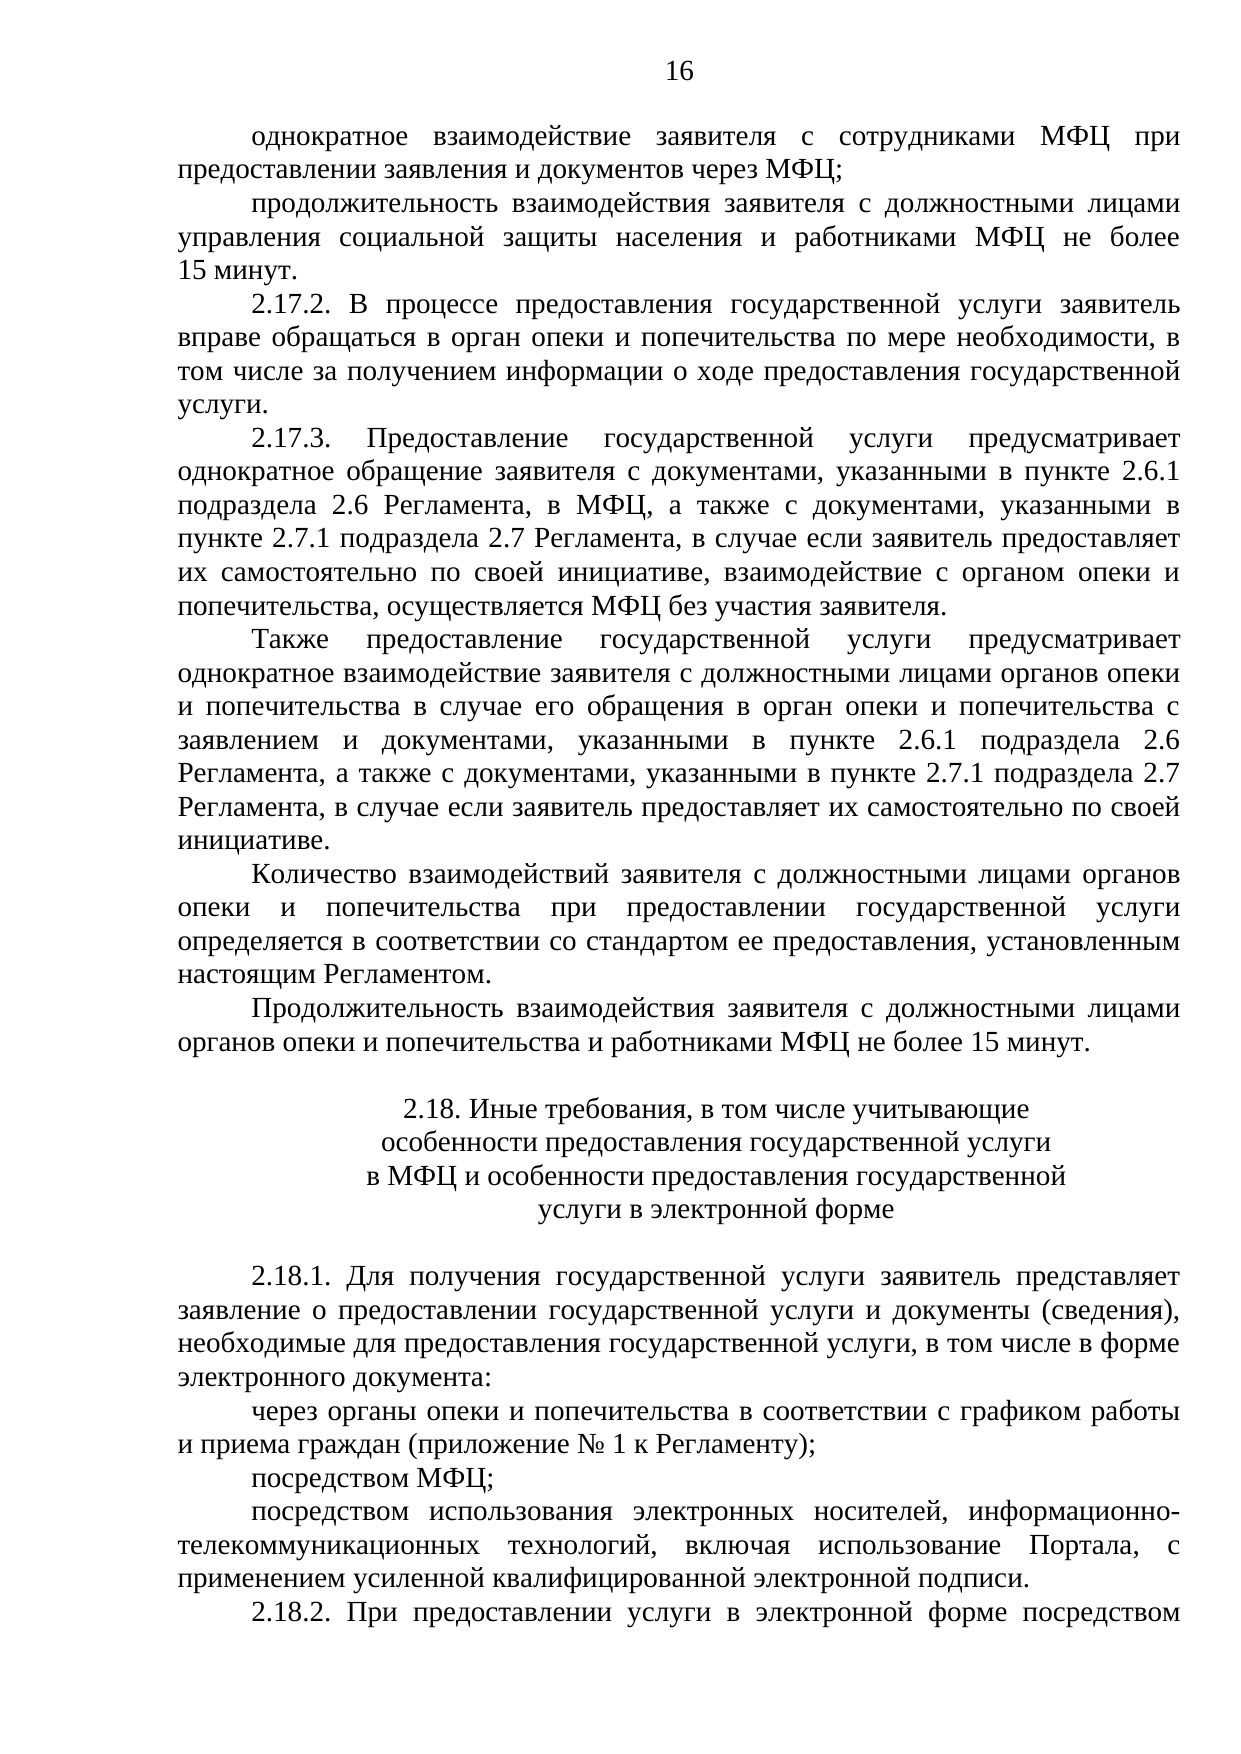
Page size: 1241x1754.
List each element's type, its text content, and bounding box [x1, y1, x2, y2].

text посредством использования электронных носителей, информационно-телекоммуникационных технологий, включая использование Портала, с применением усиленной квалифицированной электронной подписи. [177, 1493, 1181, 1594]
text через органы опеки и попечительства в соответствии с графиком работы и приема граждан (приложение № 1 к Регламенту); [177, 1393, 1181, 1460]
text Количество взаимодействий заявителя с должностными лицами органов опеки и попечительства при предоставлении государственной услуги определяется в соответствии со стандартом ее предоставления, установленным настоящим Регламентом. [177, 856, 1181, 990]
text в МФЦ и особенности предоставления государственной [177, 1158, 1181, 1191]
text продолжительность взаимодействия заявителя с должностными лицами управления социальной защиты населения и работниками МФЦ не более 15 минут. [177, 185, 1181, 286]
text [177, 1594, 1181, 1627]
text Также предоставление государственной услуги предусматривает однократное взаимодействие заявителя с должностными лицами органов опеки и попечительства в случае его обращения в орган опеки и попечительства с заявлением и документами, указанными в пункте 2.6.1 подраздела 2.6 Регламента, а также с документами, указанными в пункте 2.7.1 подраздела 2.7 Регламента, в случае если заявитель предоставляет их самостоятельно по своей инициативе. [177, 621, 1181, 856]
text Продолжительность взаимодействия заявителя с должностными лицами органов опеки и попечительства и работниками МФЦ не более 15 минут. [177, 990, 1181, 1057]
text 2.18.1. Для получения государственной услуги заявитель представляет заявление о предоставлении государственной услуги и документы (сведения), необходимые для предоставления государственной услуги, в том числе в форме электронного документа: [177, 1258, 1181, 1393]
text 2.17.3. Предоставление государственной услуги предусматривает однократное обращение заявителя с документами, указанными в пункте 2.6.1 подраздела 2.6 Регламента, в МФЦ, а также с документами, указанными в пункте 2.7.1 подраздела 2.7 Регламента, в случае если заявитель предоставляет их самостоятельно по своей инициативе, взаимодействие с органом опеки и попечительства, осуществляется МФЦ без участия заявителя. [177, 420, 1181, 621]
text особенности предоставления государственной услуги [177, 1124, 1181, 1158]
text 2.17.2. В процессе предоставления государственной услуги заявитель вправе обращаться в орган опеки и попечительства по мере необходимости, в том числе за получением информации о ходе предоставления государственной услуги. [177, 286, 1181, 420]
text услуги в электронной форме [177, 1191, 1181, 1225]
text однократное взаимодействие заявителя с сотрудниками МФЦ при предоставлении заявления и документов через МФЦ; [177, 118, 1181, 185]
text 2.18. Иные требования, в том числе учитывающие [177, 1091, 1181, 1124]
text посредством МФЦ; [177, 1460, 1181, 1493]
